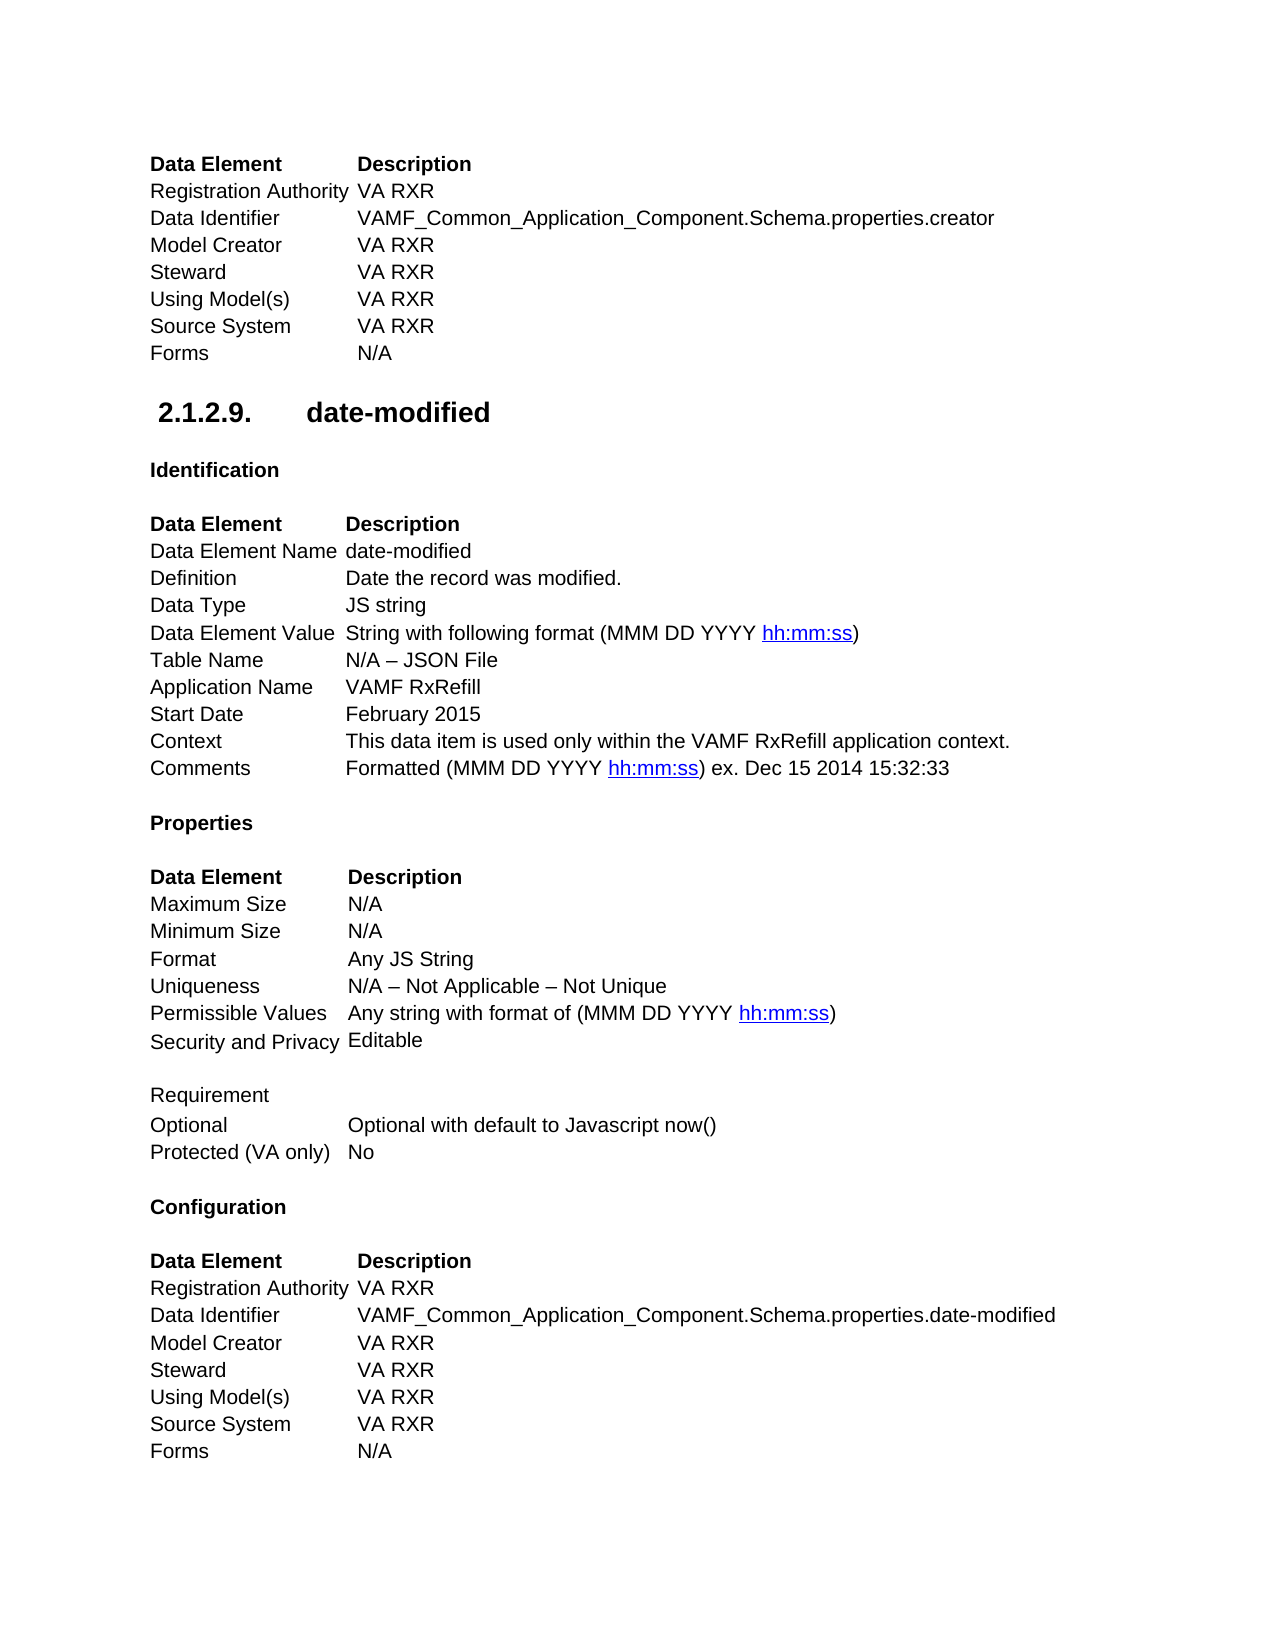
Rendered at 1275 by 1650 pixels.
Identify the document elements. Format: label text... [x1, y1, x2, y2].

table_cell Model Creator [149, 1329, 356, 1356]
table_header Description [356, 1248, 1063, 1275]
table_cell VA RXR [356, 285, 1001, 312]
table_cell Maximum Size [149, 891, 346, 918]
table_cell Protected (VA only) [149, 1138, 346, 1165]
table_cell N/A [346, 891, 842, 918]
table_header Description [356, 150, 1001, 177]
table_header Data Element [149, 511, 344, 538]
table_cell VA RXR [356, 231, 1001, 258]
table_cell February 2015 [344, 700, 1017, 727]
table_cell N/A [356, 340, 1001, 367]
text Identification [150, 457, 1125, 481]
table_cell Using Model(s) [149, 285, 356, 312]
table_header Description [344, 511, 1017, 538]
text Configuration [150, 1194, 1125, 1218]
table_cell Table Name [149, 646, 344, 673]
table_cell Data Element Value [149, 619, 344, 646]
table_cell Data Type [149, 592, 344, 619]
table_header Description [346, 864, 842, 891]
table_cell Source System [149, 313, 356, 339]
table_cell Steward [149, 258, 356, 285]
table_cell Uniqueness [149, 972, 346, 999]
table_cell VAMF RxRefill [344, 673, 1017, 700]
table_cell VAMF_Common_Application_Component.Schema.properties.creator [356, 204, 1001, 231]
table_cell Forms [149, 1437, 356, 1464]
table_cell VA RXR [356, 258, 1001, 285]
table_cell This data item is used only within the VAMF RxRefill application context. [344, 727, 1017, 754]
table_cell No [346, 1138, 842, 1165]
table_cell Any string with format of (MMM DD YYYY hh:mm:ss) [346, 999, 842, 1026]
table_cell Data Identifier [149, 204, 356, 231]
table_cell Minimum Size [149, 918, 346, 945]
table_cell VA RXR [356, 1383, 1063, 1410]
table_cell Data Identifier [149, 1302, 356, 1329]
text Properties [150, 811, 1125, 834]
table_cell VA RXR [356, 1410, 1063, 1437]
table_cell Format [149, 945, 346, 972]
table_cell Any JS String [346, 945, 842, 972]
table_cell N/A [356, 1437, 1063, 1464]
table_cell Permissible Values [149, 999, 346, 1026]
table_cell Registration Authority [149, 177, 356, 204]
table_cell Registration Authority [149, 1275, 356, 1302]
table_cell Optional [149, 1111, 346, 1138]
table_cell Steward [149, 1356, 356, 1383]
table_cell Optional with default to Javascript now() [346, 1111, 842, 1138]
table_cell VA RXR [356, 1329, 1063, 1356]
table_cell VA RXR [356, 177, 1001, 204]
table_cell Context [149, 727, 344, 754]
table_cell Formatted (MMM DD YYYY hh:mm:ss) ex. Dec 15 2014 15:32:33 [344, 754, 1017, 781]
table_cell Definition [149, 565, 344, 592]
table_cell N/A [346, 918, 842, 945]
table_cell Data Element Name [149, 538, 344, 565]
table_header Data Element [149, 864, 346, 891]
table_cell JS string [344, 592, 1017, 619]
table_cell VAMF_Common_Application_Component.Schema.properties.date-modified [356, 1302, 1063, 1329]
table_cell Comments [149, 754, 344, 781]
table_cell Using Model(s) [149, 1383, 356, 1410]
table_cell N/A – Not Applicable – Not Unique [346, 972, 842, 999]
table_cell date-modified [344, 538, 1017, 565]
table_cell Forms [149, 340, 356, 367]
table_cell VA RXR [356, 313, 1001, 339]
subtitle 2.1.2.9. date-modified [150, 396, 1125, 428]
table_header Data Element [149, 1248, 356, 1275]
table_cell Application Name [149, 673, 344, 700]
table_cell String with following format (MMM DD YYYY hh:mm:ss) [344, 619, 1017, 646]
table_cell Model Creator [149, 231, 356, 258]
table_cell Source System [149, 1410, 356, 1437]
table_cell Security and Privacy Requirement [149, 1026, 346, 1111]
table_cell Start Date [149, 700, 344, 727]
table_cell Editable [346, 1026, 842, 1111]
table_cell VA RXR [356, 1275, 1063, 1302]
table_cell VA RXR [356, 1356, 1063, 1383]
table_cell N/A – JSON File [344, 646, 1017, 673]
table_cell Date the record was modified. [344, 565, 1017, 592]
table_header Data Element [149, 150, 356, 177]
